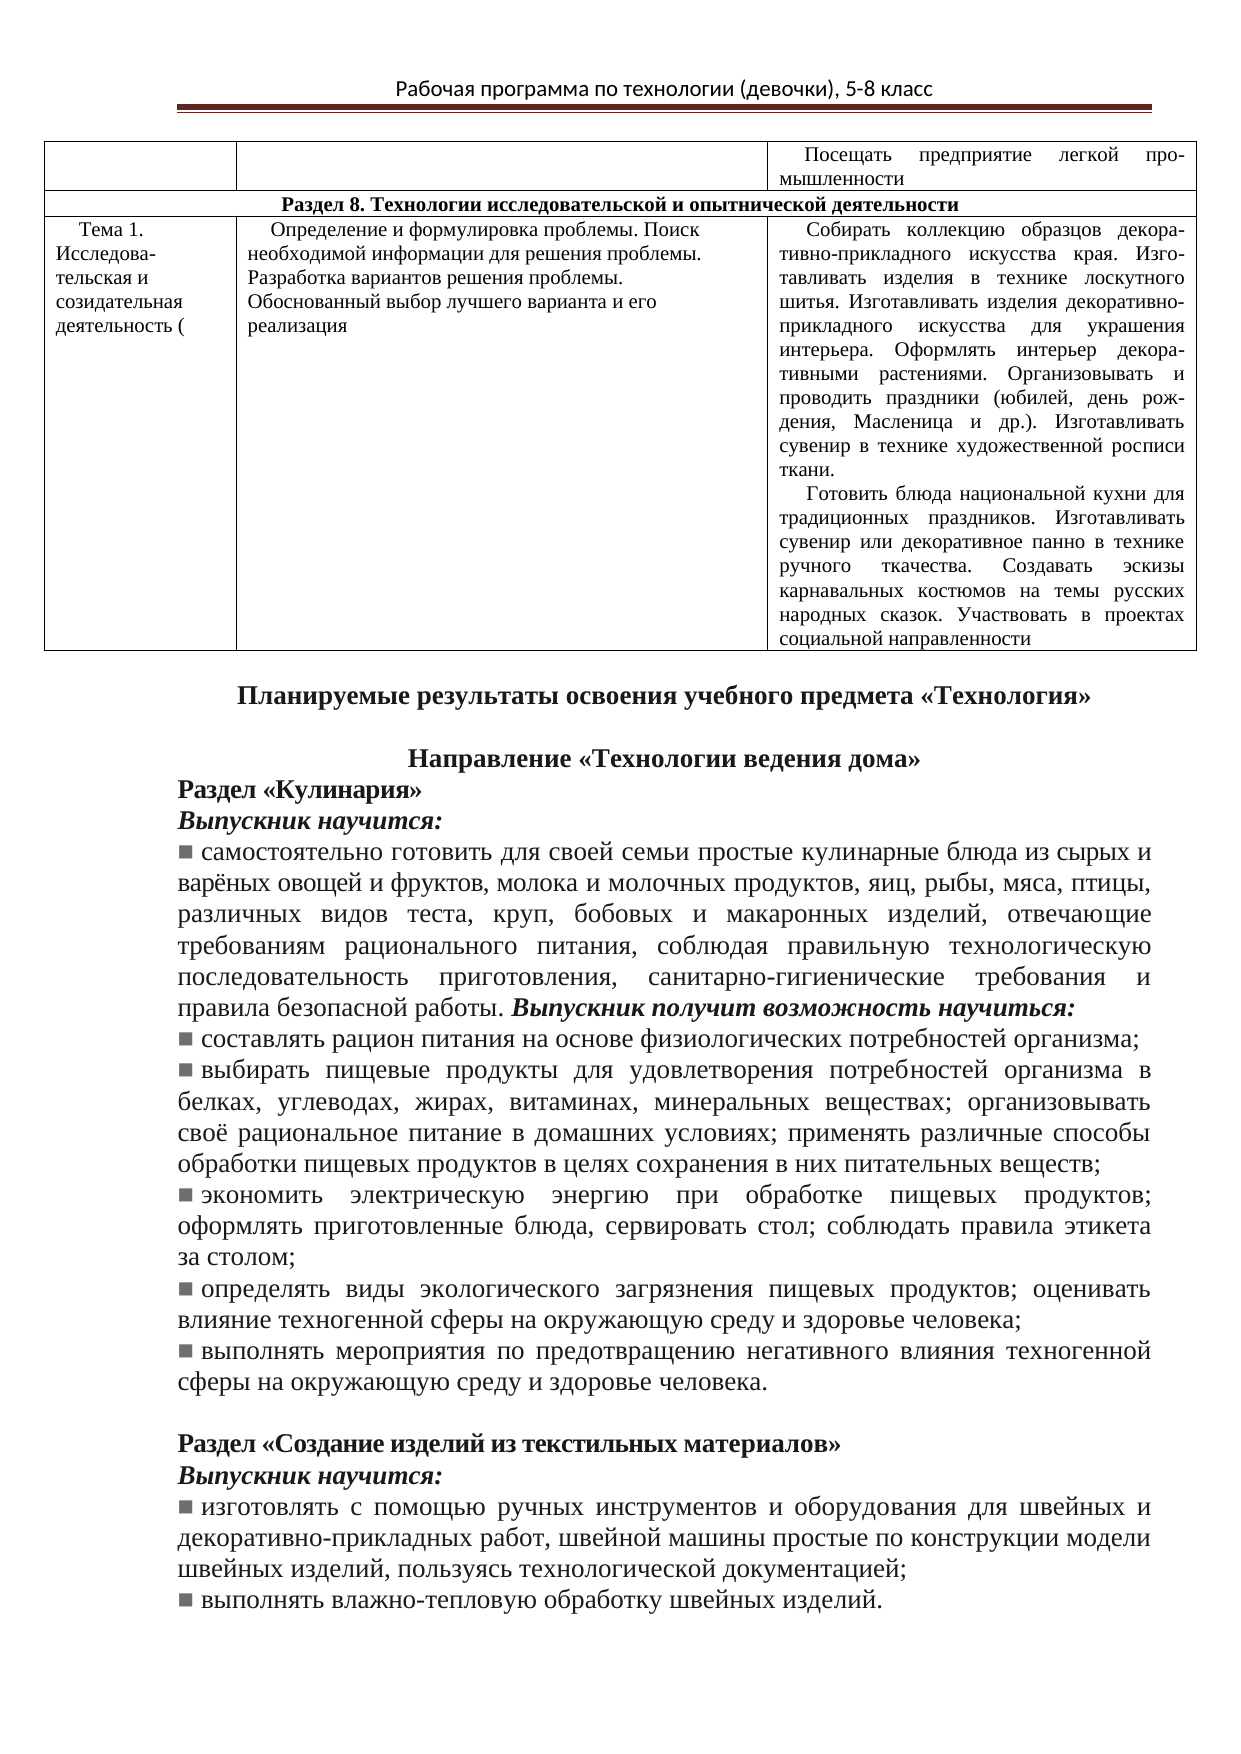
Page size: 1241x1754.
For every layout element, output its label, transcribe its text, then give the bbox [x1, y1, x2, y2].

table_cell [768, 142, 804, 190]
list выполнять мероприятия по предотвращению негативного влияния техногенной сферы на окружающую среду и здоровье человека. [177, 1334, 1152, 1396]
text Выпускник научится: [177, 1459, 1152, 1490]
list выбирать пищевые продукты для удовлетворения потребностей организма в белках, углеводах, жирах, витаминах, минеральных веществах; организовывать своё рациональное питание в домашних условиях; применять различные способы обработки пищевых продуктов в целях сохранения в них питательных веществ; [177, 1053, 1152, 1178]
text Раздел «Кулинария» [177, 773, 1152, 804]
table_cell Раздел 8. Технологии исследовательской и опытнической деятельности [45, 191, 1196, 216]
list изготовлять с помощью ручных инструментов и оборудования для швейных и декоративно-прикладных работ, швейной машины простые по конструкции модели швейных изделий, пользуясь технологической документацией; [177, 1490, 1152, 1583]
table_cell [45, 142, 236, 190]
list выполнять влажно-тепловую обработку швейных изделий. [177, 1583, 1152, 1615]
text Направление «Технологии ведения дома» [177, 742, 1152, 773]
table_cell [237, 142, 767, 190]
list экономить электрическую энергию при обработке пищевых продуктов; оформлять приготовленные блюда, сервировать стол; соблюдать правила этикета за столом; [177, 1178, 1152, 1272]
list составлять рацион питания на основе физиологических потребностей организма; [177, 1022, 1152, 1053]
table_cell Определение и формулировка проблемы. Поиск необходимой информации для решения проблемы. Разработка вариантов решения проблемы. Обоснованный выбор лучшего варианта и его реализация [237, 217, 767, 650]
text Раздел «Создание изделий из текстильных материалов» [177, 1428, 1152, 1459]
list самостоятельно готовить для своей семьи простые кулинарные блюда из сырых и варёных овощей и фруктов, молока и молочных продуктов, яиц, рыбы, мяса, птицы, различных видов теста, круп, бобовых и макаронных изделий, отвечающие требованиям рационального питания, соблюдая правильную технологическую последовательность приготовления, санитарно-гигиенические требования и правила безопасной работы. Выпускник получит возможность научиться: [177, 835, 1152, 1022]
list определять виды экологического загрязнения пищевых продуктов; оценивать влияние техногенной сферы на окружающую среду и здоровье человека; [177, 1272, 1152, 1334]
table_cell Собирать коллекцию образцов декоративно-прикладного искусства края. Изготавливать изделия в технике лоскутного шитья. Изготавливать изделия декоративно-прикладного искусства для украшения интерьера. Оформлять интерьер декоративными растениями. Организовывать и проводить праздники (юбилей, день рождения, Масленица и др.). Изготавливать сувенир в технике художественной росписи ткани. Готовить блюда национальной кухни для традиционных праздников. Изготавливать сувенир или декоративное панно в технике ручного ткачества. Создавать эскизы карнавальных костюмов на темы русских народных сказок. Участвовать в проектах социальной направленности [768, 217, 1196, 650]
text Планируемые результаты освоения учебного предмета «Технология» [177, 679, 1152, 711]
text Выпускник научится: [177, 804, 1152, 835]
table_cell Тема 1. Исследовательская и созидательная деятельность ( [45, 217, 236, 650]
